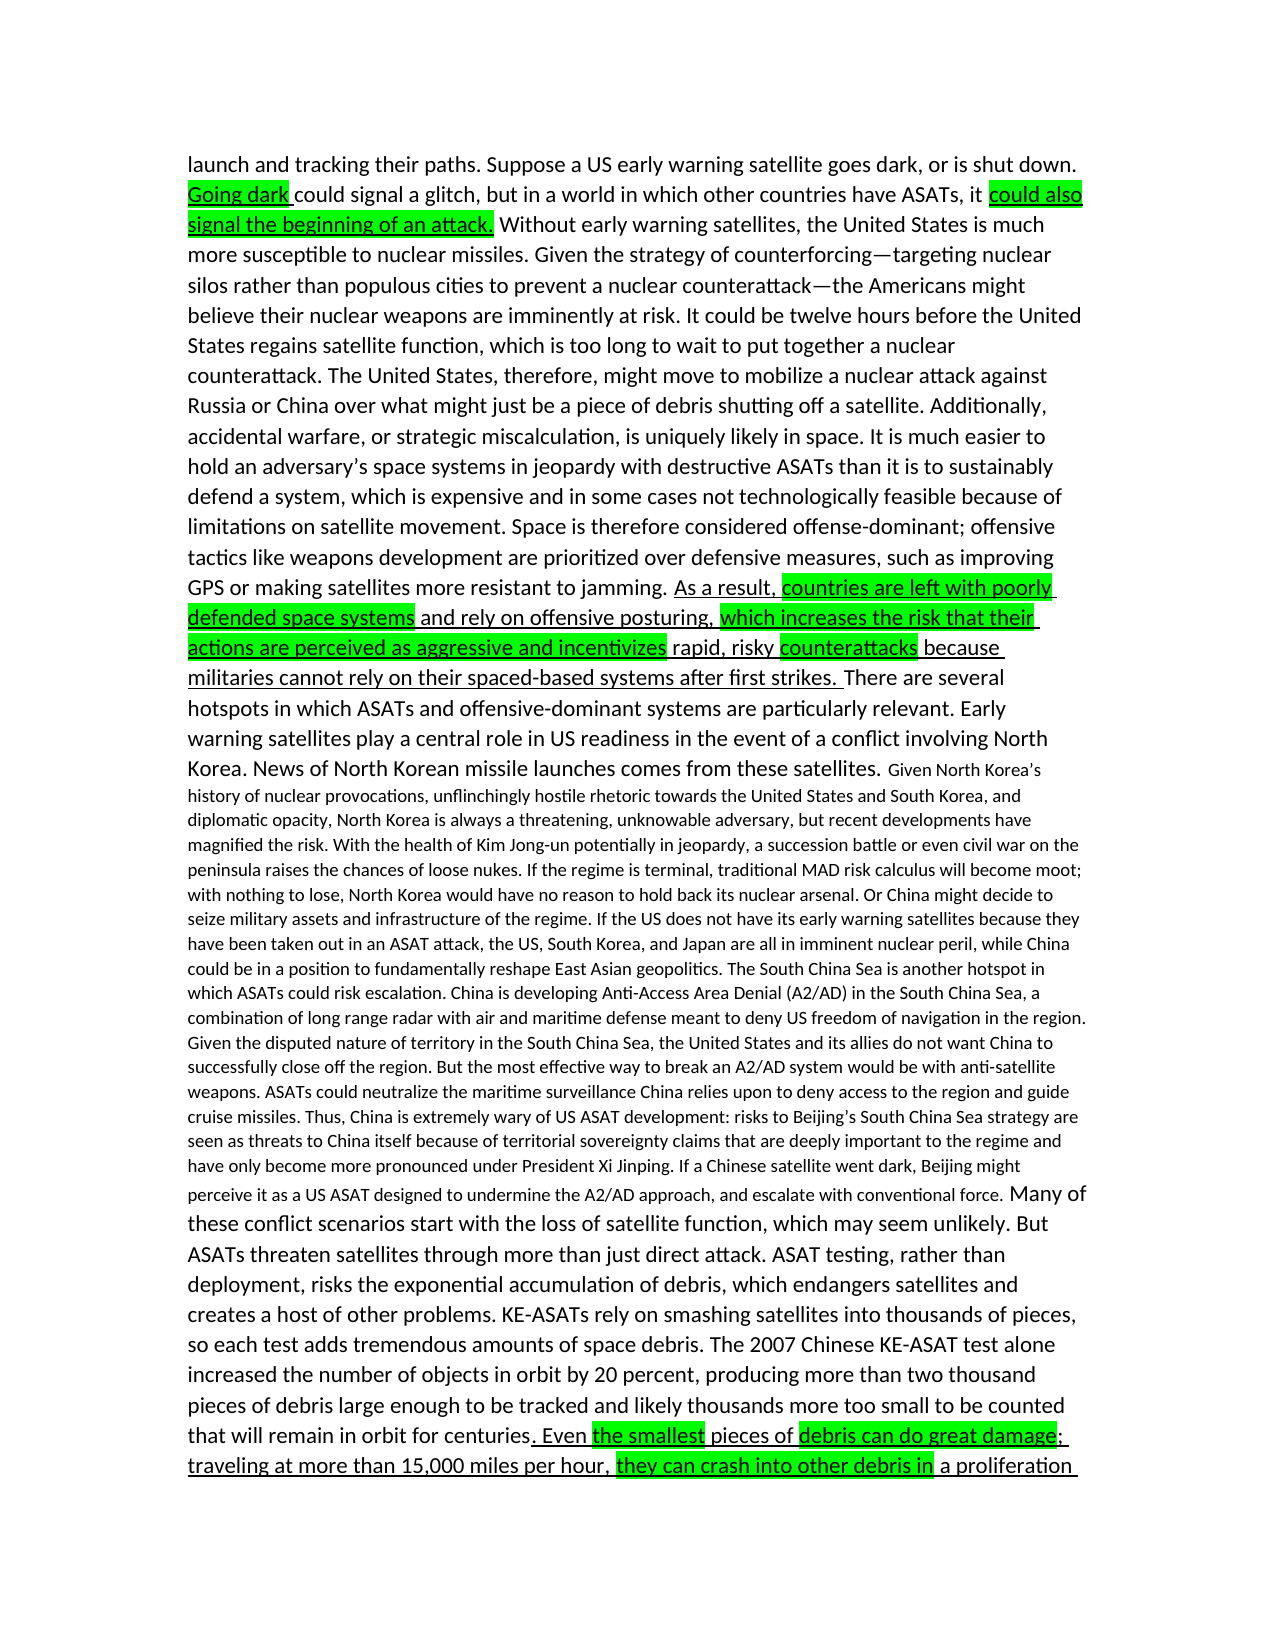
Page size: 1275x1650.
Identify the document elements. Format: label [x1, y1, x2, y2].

text [187, 150, 1087, 1479]
